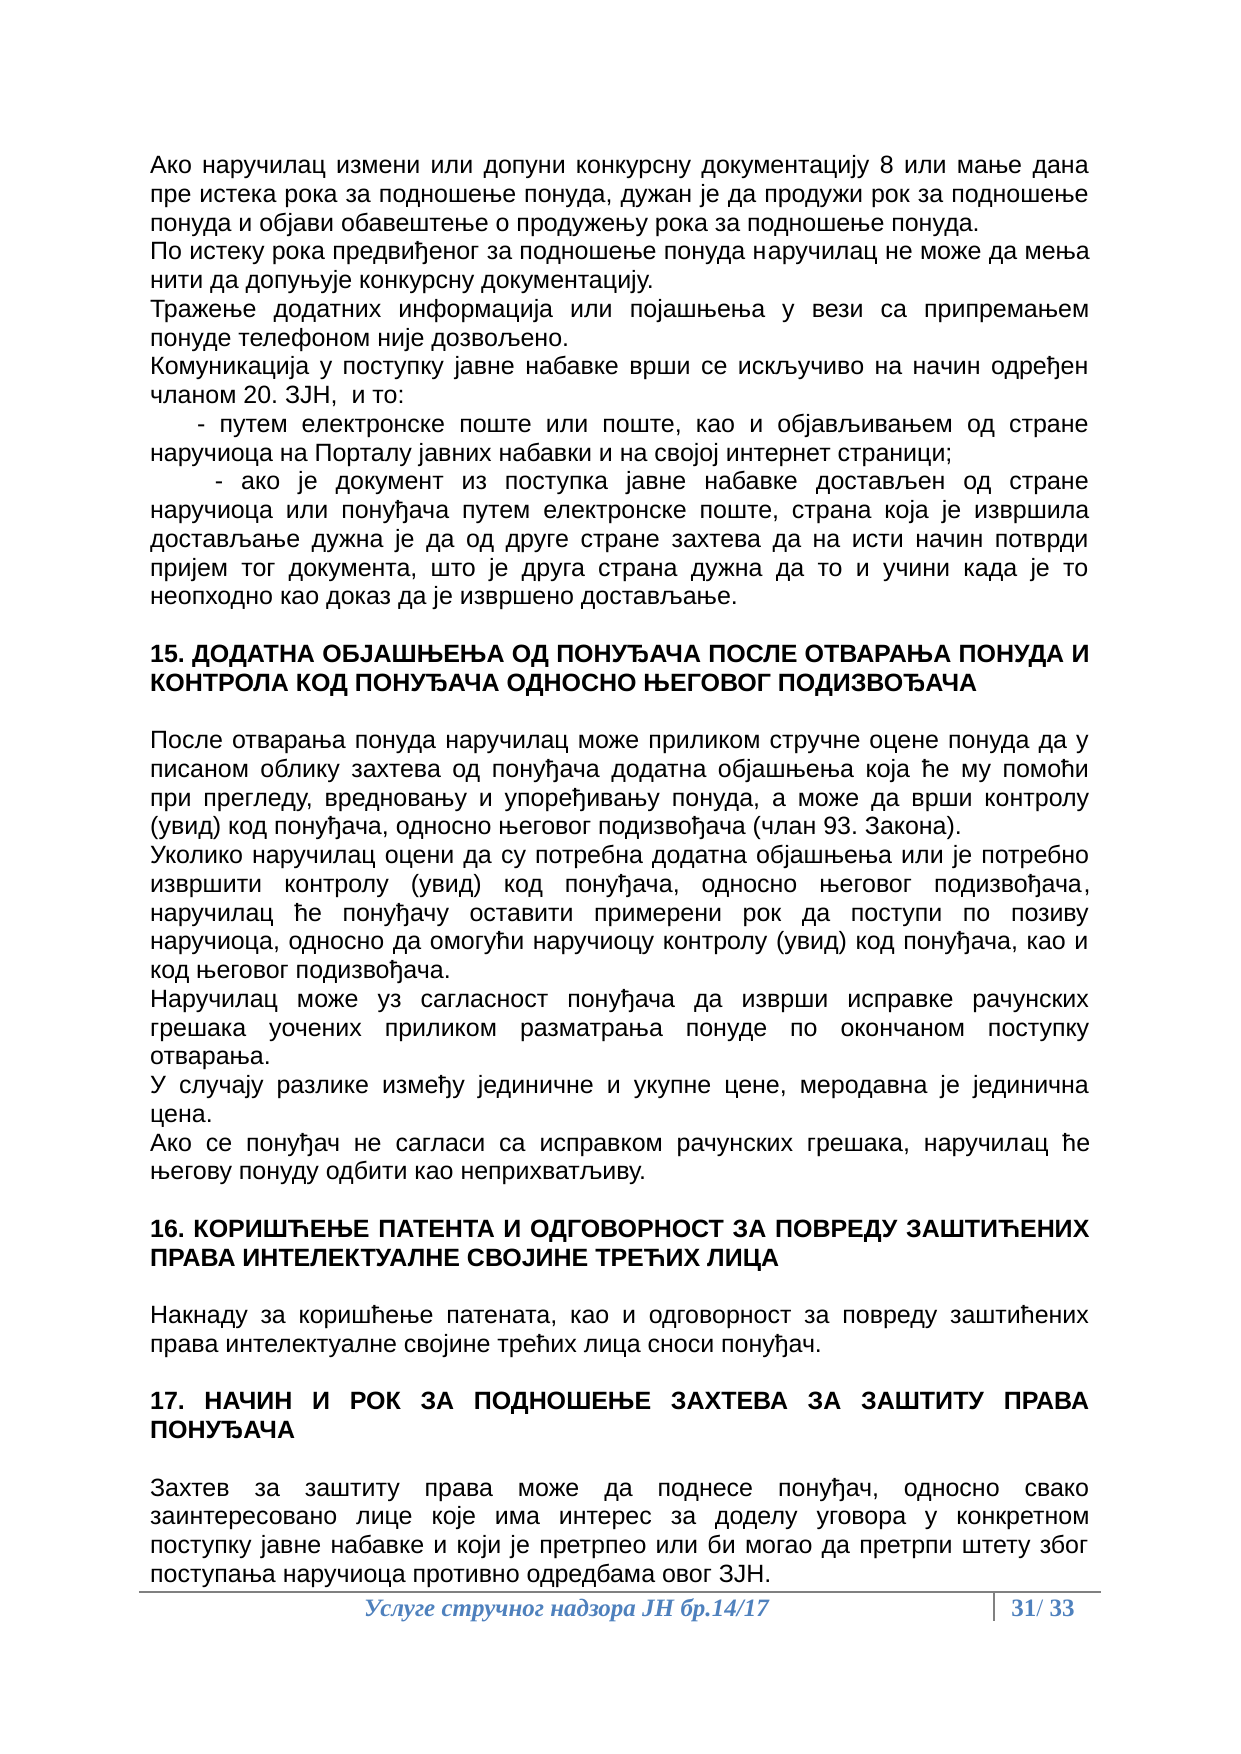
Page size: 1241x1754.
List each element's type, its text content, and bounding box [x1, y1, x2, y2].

text После отварања понуда наручилац може приликом стручне оцене понуда да у писаном облику захтева од понуђача додатна објашњења која ће му помоћи при прегледу, вредновању и упоређивању понуда, а може да врши контролу (увид) код понуђача, односно његовог подизвођача (члан 93. Закона). [150, 725, 1090, 840]
text - ако је документ из поступка јавне набавке достављен од стране наручиоца или понуђача путем електронске поште, страна која је извршила достављање дужна је да од друге стране захтева да на исти начин потврди пријем тог документа, што је друга страна дужна да то и учини када је то неопходно као доказ да је извршено достављање. [150, 466, 1090, 610]
text 17. НАЧИН И РОК ЗА ПОДНОШЕЊЕ ЗАХТЕВА ЗА ЗАШТИТУ ПРАВА ПОНУЂАЧА [150, 1386, 1090, 1444]
text Захтев за заштиту права може да поднесе понуђач, односно свако заинтересовано лице које има интерес за доделу уговора у конкретном поступку јавне набавке и који је претрпео или би могао да претрпи штету због поступања наручиоца противно одредбама овог ЗЈН. [150, 1472, 1090, 1587]
text 15. ДОДАТНА ОБЈАШЊЕЊА ОД ПОНУЂАЧА ПОСЛЕ ОТВАРАЊА ПОНУДА И КОНТРОЛА КОД ПОНУЂАЧА ОДНОСНО ЊЕГОВОГ ПОДИЗВОЂАЧА [150, 639, 1090, 696]
text - путем електронске поште или поште, као и објављивањем од стране наручиоца на Порталу јавних набавки и на својој интернет страници; [150, 409, 1090, 466]
text У случају разлике између јединичне и укупне цене, меродавна је јединична цена. [150, 1070, 1090, 1127]
text Наручилац може уз сагласност понуђача да изврши исправке рачунских грешака уочених приликом разматрања понуде по окончаном поступку отварања. [150, 984, 1090, 1070]
text Ако се понуђач не сагласи са исправком рачунских грешака, наручилац ће његову понуду одбити као неприхватљиву. [150, 1127, 1090, 1185]
text Тражење додатних информација или појашњења у вези са припремањем понуде телефоном није дозвољено. [150, 294, 1090, 351]
text Накнаду за коришћење патената, као и одговорност за повреду заштићених права интелектуалне својине трећих лица сноси понуђач. [150, 1300, 1090, 1357]
text По истеку рока предвиђеног за подношење понуда наручилац не може да мења нити да допуњује конкурсну документацију. [150, 236, 1090, 294]
text Комуникација у поступку јавне набавке врши се искључиво на начин одређен чланом 20. ЗЈН, и то: [150, 351, 1090, 409]
text Ако наручилац измени или допуни конкурсну документацију 8 или мање дана пре истека рока за подношење понуда, дужан је да продужи рок за подношење понуда и објави обавештење о продужењу рока за подношење понуда. [150, 150, 1090, 236]
text 16. КОРИШЋЕЊЕ ПАТЕНТА И ОДГОВОРНОСТ ЗА ПОВРЕДУ ЗАШТИЋЕНИХ ПРАВА ИНТЕЛЕКТУАЛНЕ СВОЈИНЕ ТРЕЋИХ ЛИЦА [150, 1214, 1090, 1271]
text Уколико наручилац оцени да су потребна додатна објашњења или је потребно извршити контролу (увид) код понуђача, односно његовог подизвођача, наручилац ће понуђачу оставити примерени рок да поступи по позиву наручиоца, односно да омогући наручиоцу контролу (увид) код понуђача, као и код његовог подизвођача. [150, 840, 1090, 984]
